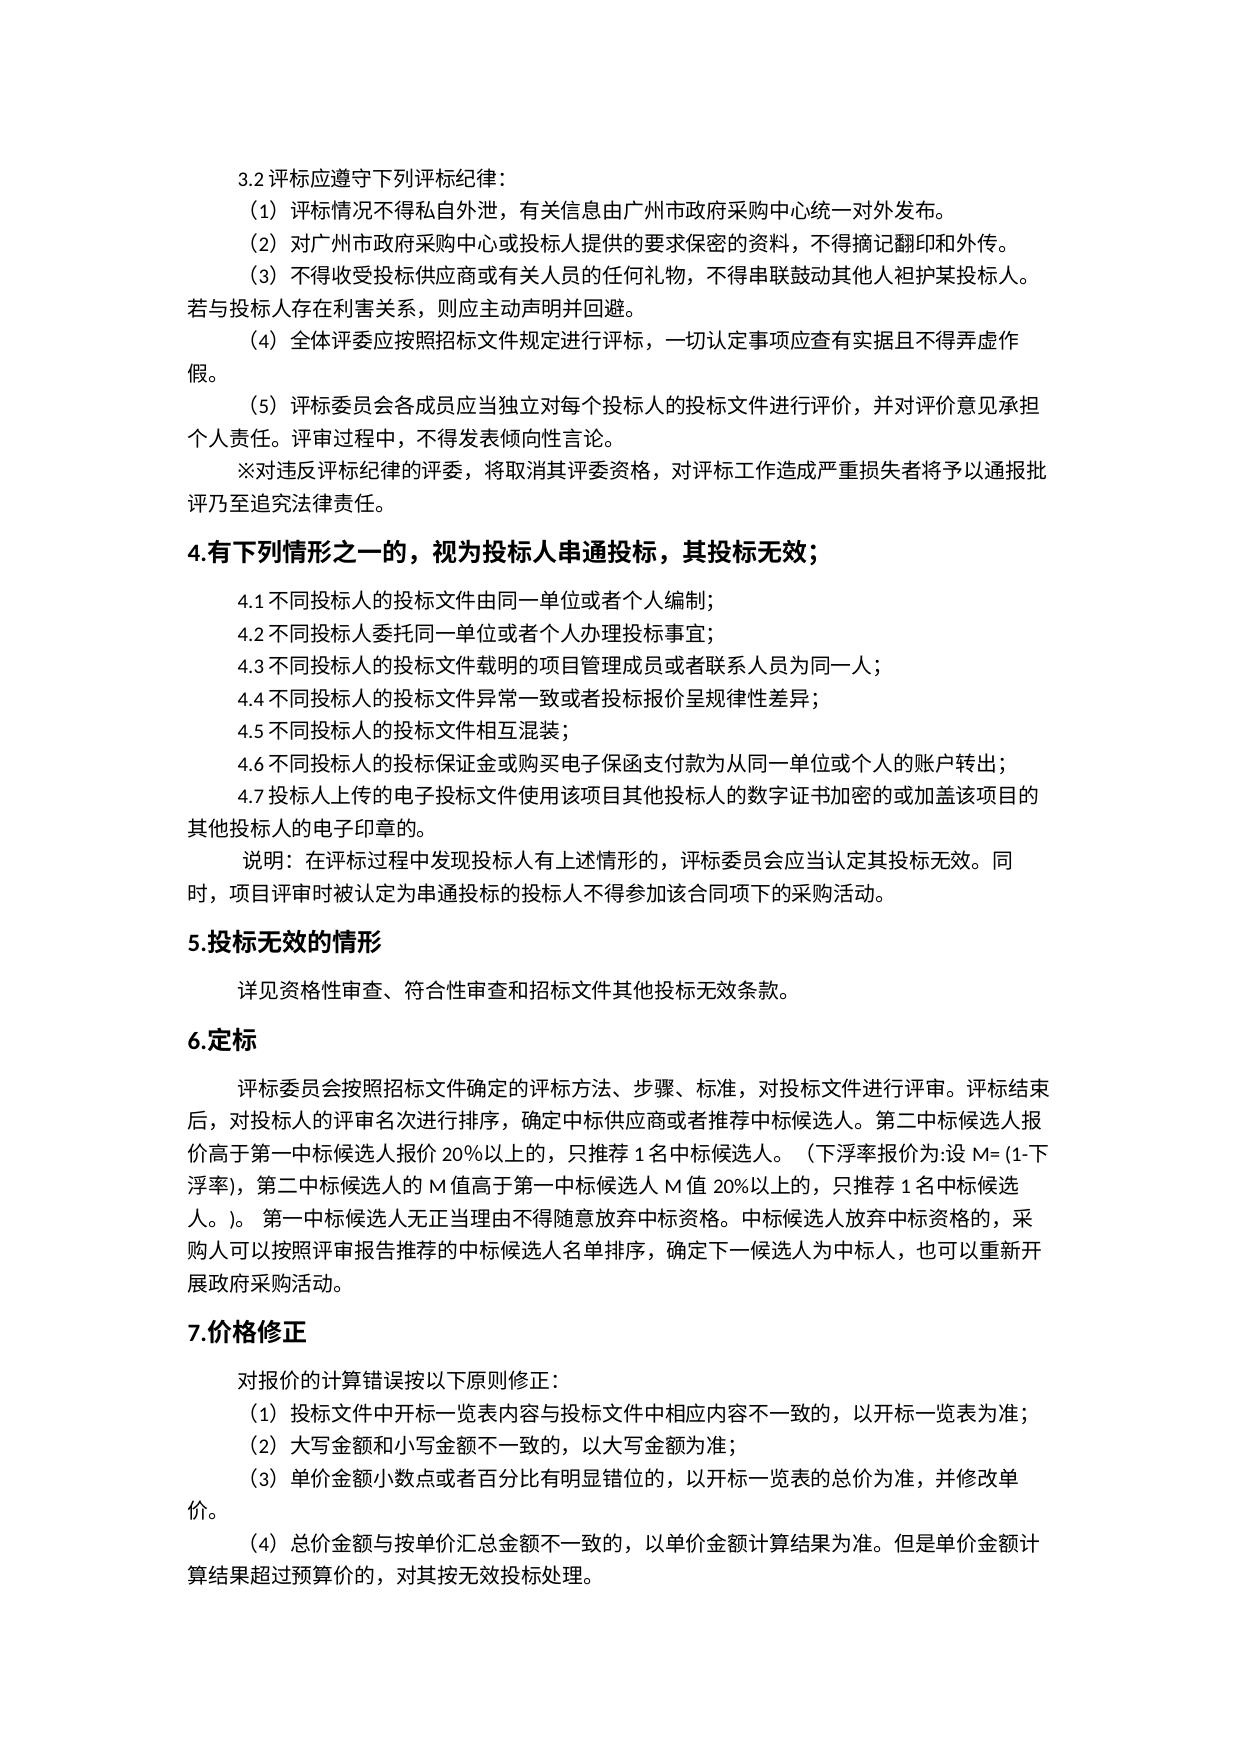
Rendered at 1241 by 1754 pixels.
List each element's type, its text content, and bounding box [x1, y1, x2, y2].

text （3）单价金额小数点或者百分比有明显错位的，以开标一览表的总价为准，并修改单价。 [187, 1462, 1053, 1527]
text 4.2不同投标人委托同一单位或者个人办理投标事宜； [187, 617, 1053, 649]
text 4.有下列情形之一的，视为投标人串通投标，其投标无效； [187, 519, 1053, 584]
text 4.3不同投标人的投标文件载明的项目管理成员或者联系人员为同一人； [187, 649, 1053, 682]
text 4.1不同投标人的投标文件由同一单位或者个人编制； [187, 584, 1053, 617]
text （1）评标情况不得私自外泄，有关信息由广州市政府采购中心统一对外发布。 [187, 194, 1053, 227]
text 评标委员会按照招标文件确定的评标方法、步骤、标准，对投标文件进行评审。评标结束后，对投标人的评审名次进行排序，确定中标供应商或者推荐中标候选人。第二中标候选人报价高于第一中标候选人报价20％以上的，只推荐1名中标候选人。（下浮率报价为:设 M= (1-下浮率)，第二中标候选人的 M值高于第一中标候选人 M 值 20%以上的，只推荐 1名中标候选人。)。 第一中标候选人无正当理由不得随意放弃中标资格。中标候选人放弃中标资格的，采购人可以按照评审报告推荐的中标候选人名单排序，确定下一候选人为中标人，也可以重新开展政府采购活动。 [187, 1072, 1053, 1299]
text 4.5不同投标人的投标文件相互混装； [187, 714, 1053, 747]
text 7.价格修正 [187, 1299, 1053, 1364]
text 4.4不同投标人的投标文件异常一致或者投标报价呈规律性差异； [187, 682, 1053, 714]
text 详见资格性审查、符合性审查和招标文件其他投标无效条款。 [187, 974, 1053, 1007]
text （4）总价金额与按单价汇总金额不一致的，以单价金额计算结果为准。但是单价金额计算结果超过预算价的，对其按无效投标处理。 [187, 1527, 1053, 1592]
text ※对违反评标纪律的评委，将取消其评委资格，对评标工作造成严重损失者将予以通报批评乃至追究法律责任。 [187, 454, 1053, 519]
text 4.7投标人上传的电子投标文件使用该项目其他投标人的数字证书加密的或加盖该项目的其他投标人的电子印章的。 [187, 779, 1053, 844]
text （2）大写金额和小写金额不一致的，以大写金额为准； [187, 1429, 1053, 1462]
text 说明：在评标过程中发现投标人有上述情形的，评标委员会应当认定其投标无效。同时，项目评审时被认定为串通投标的投标人不得参加该合同项下的采购活动。 [187, 844, 1053, 909]
text （1）投标文件中开标一览表内容与投标文件中相应内容不一致的，以开标一览表为准； [187, 1397, 1053, 1429]
text 对报价的计算错误按以下原则修正： [187, 1364, 1053, 1397]
text 5.投标无效的情形 [187, 909, 1053, 974]
text 3.2评标应遵守下列评标纪律： [187, 162, 1053, 194]
text （4）全体评委应按照招标文件规定进行评标，一切认定事项应查有实据且不得弄虚作假。 [187, 324, 1053, 389]
text （3）不得收受投标供应商或有关人员的任何礼物，不得串联鼓动其他人袒护某投标人。若与投标人存在利害关系，则应主动声明并回避。 [187, 259, 1053, 324]
text 4.6不同投标人的投标保证金或购买电子保函支付款为从同一单位或个人的账户转出； [187, 747, 1053, 779]
text （2）对广州市政府采购中心或投标人提供的要求保密的资料，不得摘记翻印和外传。 [187, 227, 1053, 259]
text 6.定标 [187, 1007, 1053, 1072]
text （5）评标委员会各成员应当独立对每个投标人的投标文件进行评价，并对评价意见承担个人责任。评审过程中，不得发表倾向性言论。 [187, 389, 1053, 454]
